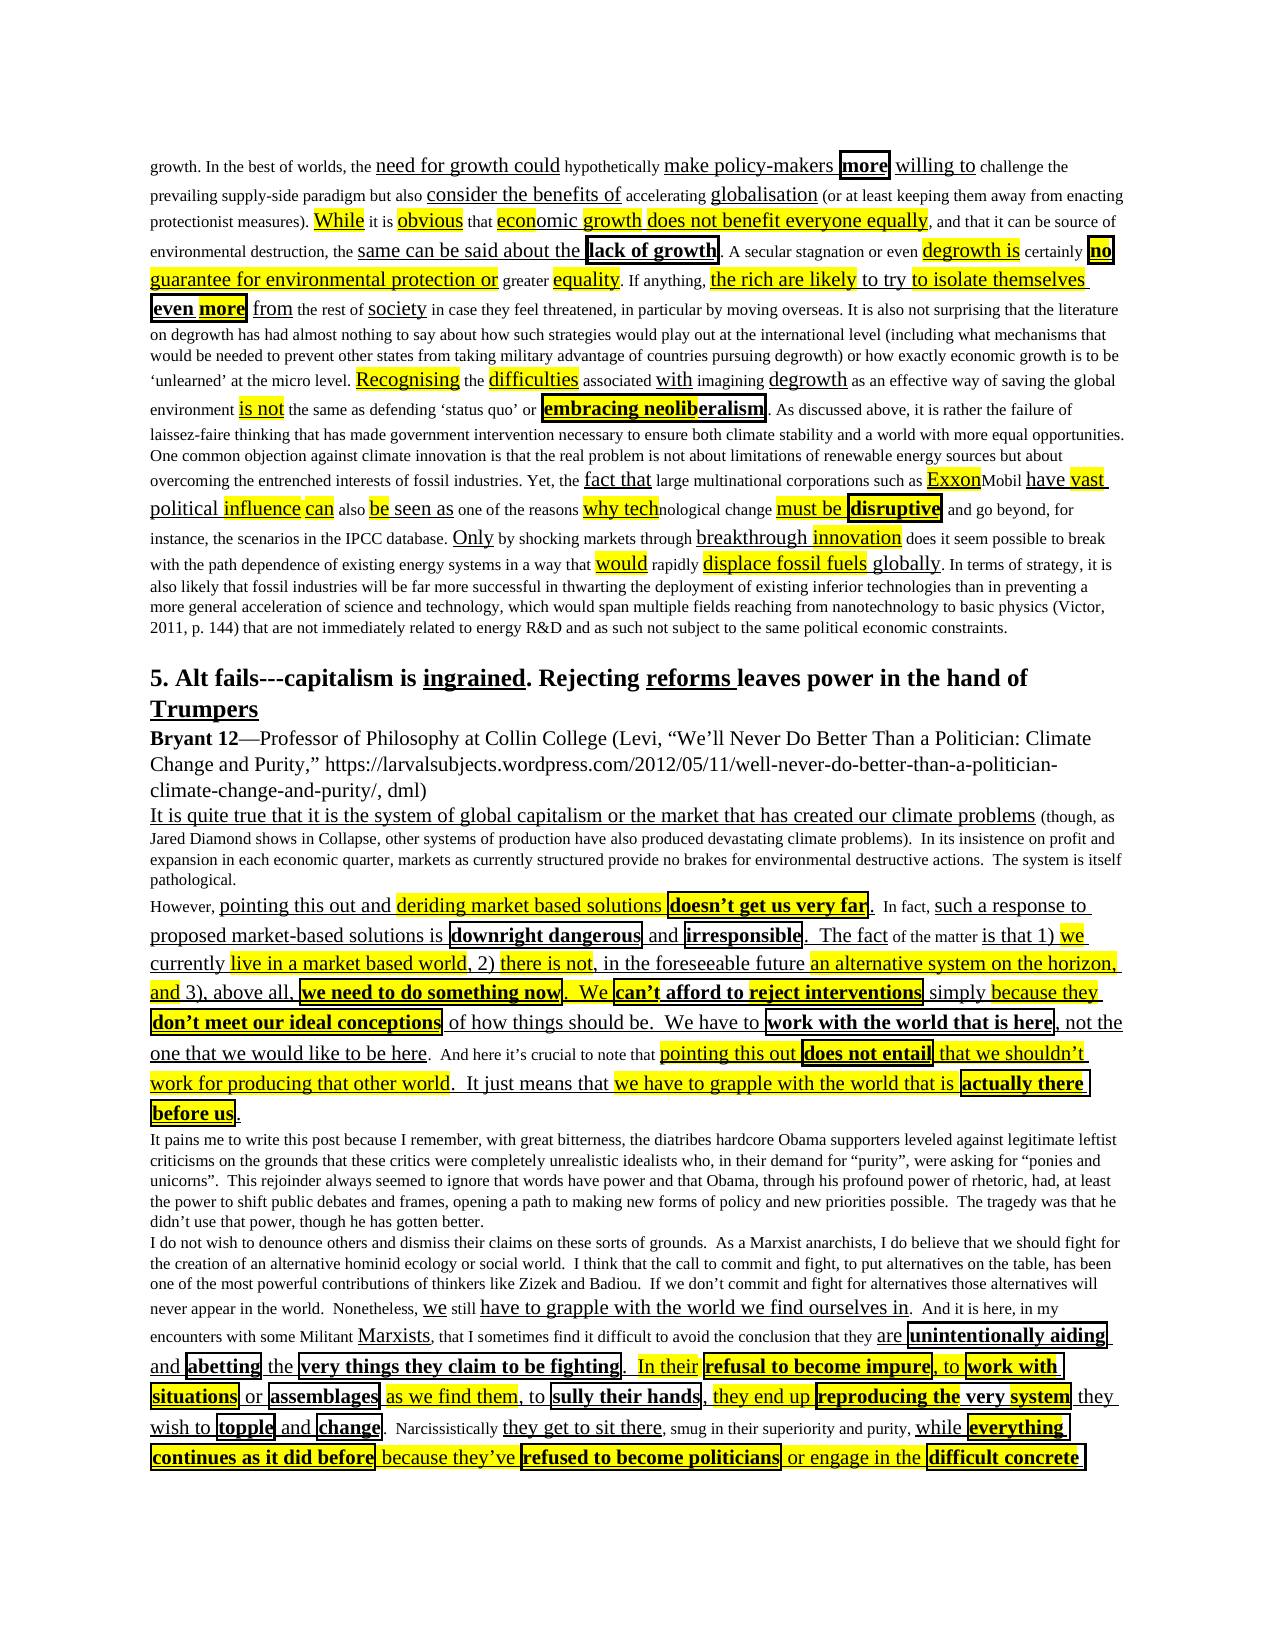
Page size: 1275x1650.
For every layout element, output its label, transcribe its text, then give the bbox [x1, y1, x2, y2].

subtitle 5. Alt fails---capitalism is ingrained. Rejecting reforms leaves power in the hand of Trumpers [150, 663, 1125, 723]
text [150, 1233, 1125, 1471]
text Bryant 12—Professor of Philosophy at Collin College (Levi, “We’ll Never Do Better Than a Politician: Climate Change and Purity,” https://larvalsubjects.wordpress.com/2012/05/11/well-never-do-better-than-a-politician-climate-change-and-purity/, dml) [150, 726, 1125, 802]
text However, pointing this out and deriding market based solutions doesn’t get us very far. In fact, such a response to proposed market-based solutions is downright dangerous and irresponsible. The fact of the matter is that 1) we currently live in a market based world, 2) there is not, in the foreseeable future an alternative system on the horizon, and 3), above all, we need to do something now. We can’t afford to reject interventions simply because they don’t meet our ideal conceptions of how things should be. We have to work with the world that is here, not the one that we would like to be here. And here it’s crucial to note that pointing this out does not entail that we shouldn’t work for producing that other world. It just means that we have to grapple with the world that is actually there before us. [150, 891, 1125, 1127]
text It pains me to write this post because I remember, with great bitterness, the diatribes hardcore Obama supporters leveled against legitimate leftist criticisms on the grounds that these critics were completely unrealistic idealists who, in their demand for “purity”, were asking for “ponies and unicorns”. This rejoinder always seemed to ignore that words have power and that Obama, through his profound power of rhetoric, had, at least the power to shift public debates and frames, opening a path to making new forms of policy and new priorities possible. The tragedy was that he didn’t use that power, though he has gotten better. [150, 1130, 1125, 1231]
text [150, 150, 1125, 637]
text It is quite true that it is the system of global capitalism or the market that has created our climate problems (though, as Jared Diamond shows in Collapse, other systems of production have also produced devastating climate problems). In its insistence on profit and expansion in each economic quarter, markets as currently structured provide no brakes for environmental destructive actions. The system is itself pathological. [150, 803, 1125, 889]
